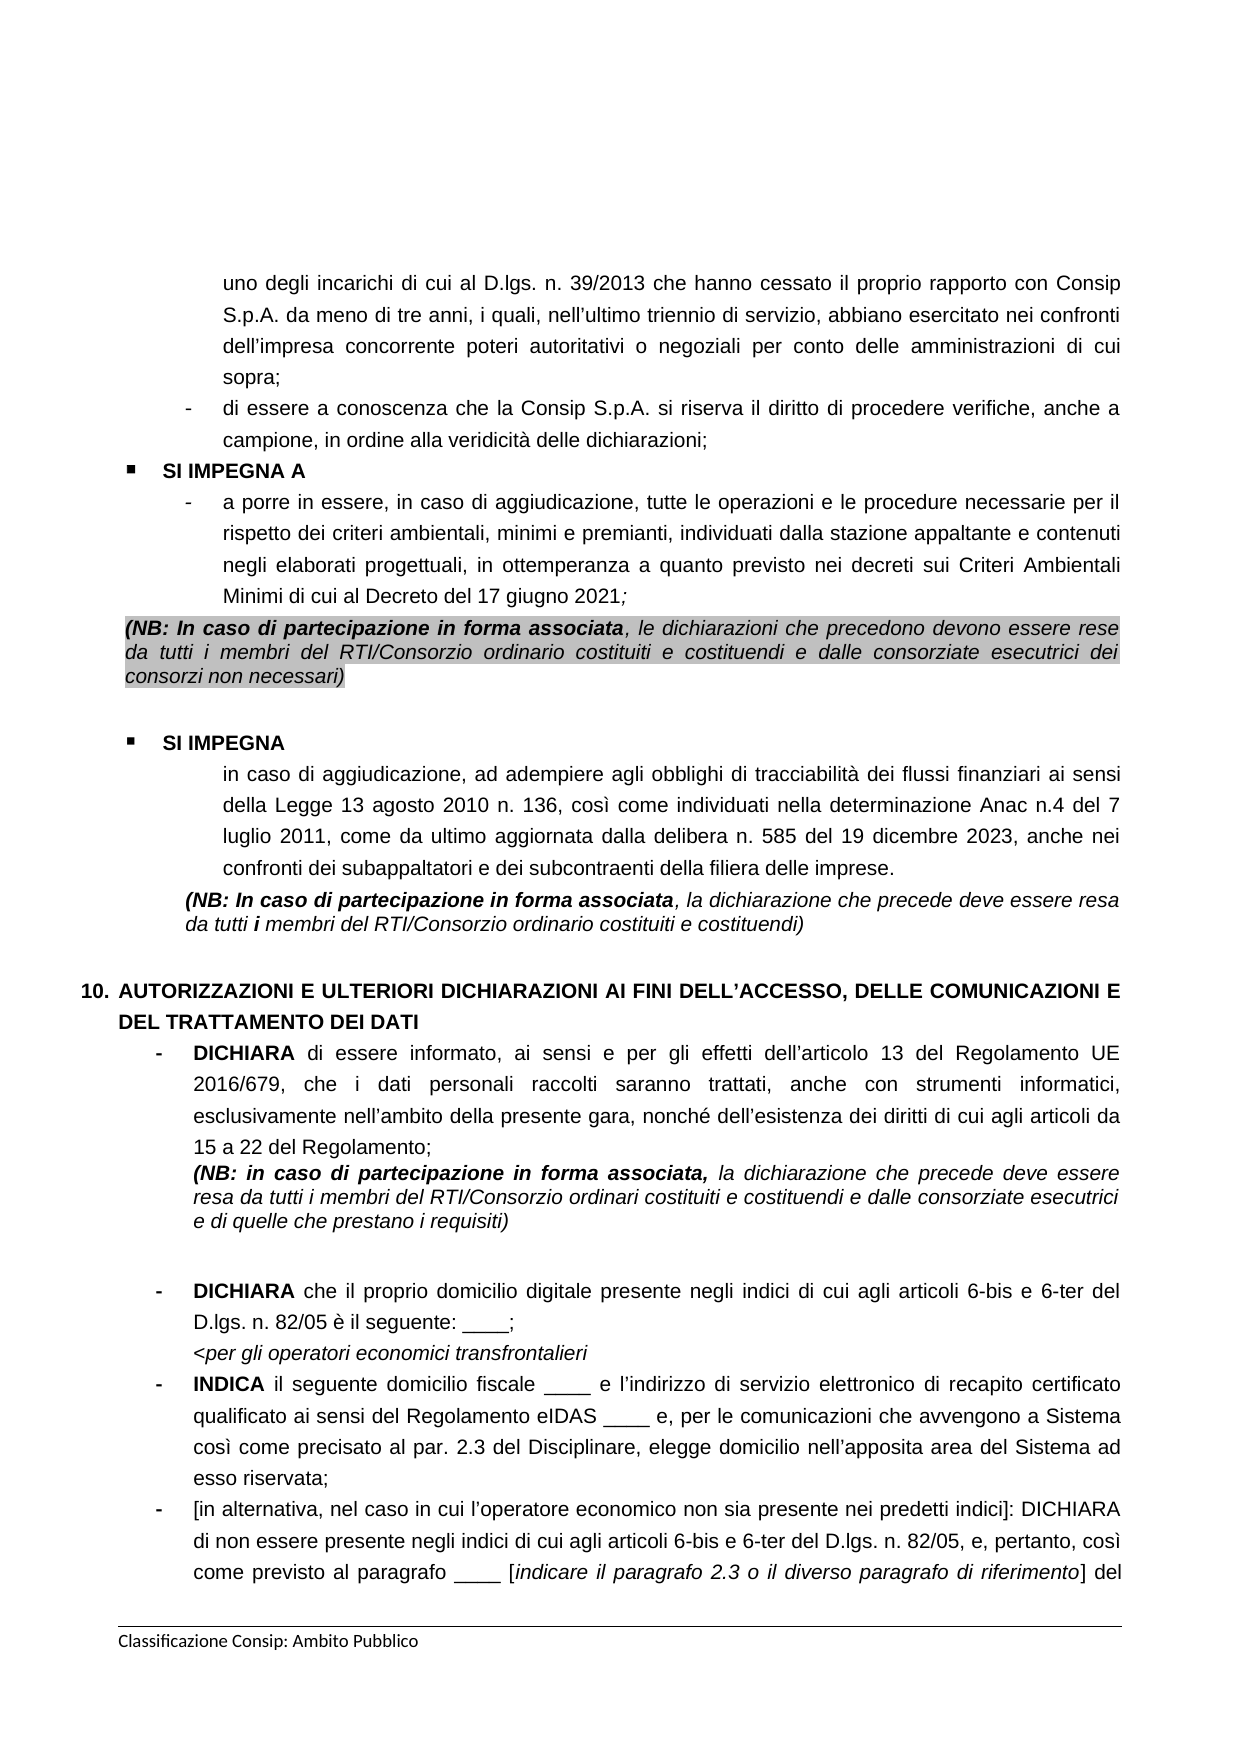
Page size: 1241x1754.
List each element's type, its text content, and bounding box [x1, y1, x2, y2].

list a porre in essere, in caso di aggiudicazione, tutte le operazioni e le procedure necessarie per il rispetto dei criteri ambientali, minimi e premianti, individuati dalla stazione appaltante e contenuti negli elaborati progettuali, in ottemperanza a quanto previsto nei decreti sui Criteri Ambientali Minimi di cui al Decreto del 17 giugno 2021; [185, 484, 1122, 609]
text (NB: In caso di partecipazione in forma associata, le dichiarazioni che precedono devono essere rese da tutti i membri del RTI/Consorzio ordinario costituiti e costituendi e dalle consorziate esecutrici dei consorzi non necessari) [345, 616, 1122, 688]
list AUTORIZZAZIONI E ULTERIORI DICHIARAZIONI AI FINI DELL’ACCESSO, DELLE COMUNICAZIONI E DEL TRATTAMENTO DEI DATI [81, 973, 1122, 1036]
text (NB: In caso di partecipazione in forma associata, la dichiarazione che precede deve essere resa da tutti i membri del RTI/Consorzio ordinario costituiti e costituendi) [185, 888, 1122, 936]
list <per gli operatori economici transfrontalieri [193, 1336, 1122, 1367]
list DICHIARA che il proprio domicilio digitale presente negli indici di cui agli articoli 6-bis e 6-ter del D.lgs. n. 82/05 è il seguente: ____; [156, 1273, 1122, 1336]
list SI IMPEGNA A [125, 453, 1122, 484]
list SI IMPEGNA [125, 725, 1122, 756]
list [185, 266, 1122, 391]
list (NB: in caso di partecipazione in forma associata, la dichiarazione che precede deve essere resa da tutti i membri del RTI/Consorzio ordinari costituiti e costituendi e dalle consorziate esecutrici e di quelle che prestano i requisiti) [193, 1161, 1122, 1232]
list INDICA il seguente domicilio fiscale ____ e l’indirizzo di servizio elettronico di recapito certificato qualificato ai sensi del Regolamento eIDAS ____ e, per le comunicazioni che avvengono a Sistema così come precisato al par. 2.3 del Disciplinare, elegge domicilio nell’apposita area del Sistema ad esso riservata; [156, 1367, 1122, 1492]
list DICHIARA di essere informato, ai sensi e per gli effetti dell’articolo 13 del Regolamento UE 2016/679, che i dati personali raccolti saranno trattati, anche con strumenti informatici, esclusivamente nell’ambito della presente gara, nonché dell’esistenza dei diritti di cui agli articoli da 15 a 22 del Regolamento; [156, 1036, 1122, 1161]
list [156, 1492, 1122, 1586]
list di essere a conoscenza che la Consip S.p.A. si riserva il diritto di procedere verifiche, anche a campione, in ordine alla veridicità delle dichiarazioni; [185, 391, 1122, 453]
list in caso di aggiudicazione, ad adempiere agli obblighi di tracciabilità dei flussi finanziari ai sensi della Legge 13 agosto 2010 n. 136, così come individuati nella determinazione Anac n.4 del 7 luglio 2011, come da ultimo aggiornata dalla delibera n. 585 del 19 dicembre 2023, anche nei confronti dei subappaltatori e dei subcontraenti della filiera delle imprese. [223, 756, 1122, 881]
